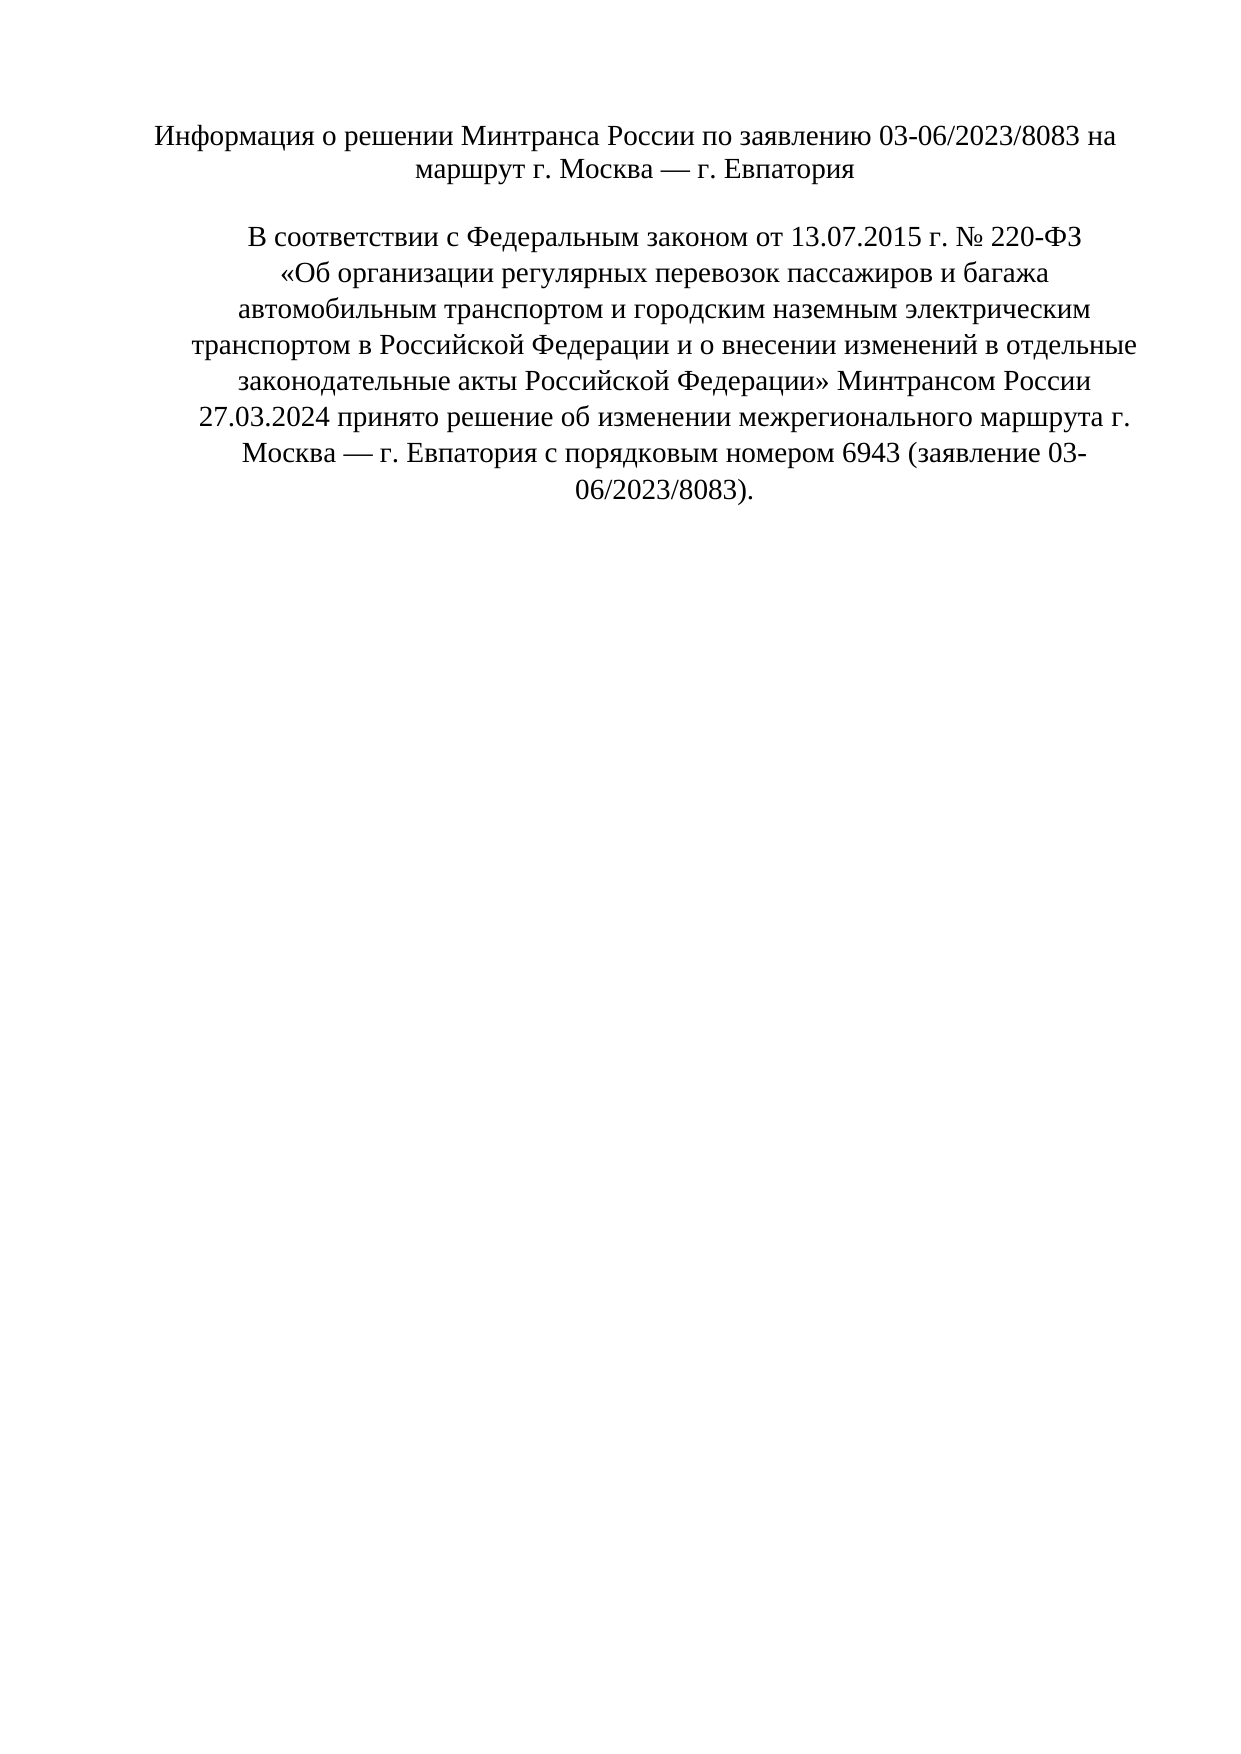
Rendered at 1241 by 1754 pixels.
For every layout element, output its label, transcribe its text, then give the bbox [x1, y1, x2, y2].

text Информация о решении Минтранса России по заявлению 03-06/2023/8083 на маршрут г. Москва — г. Евпатория [118, 118, 1152, 185]
text В соответствии с Федеральным законом от 13.07.2015 г. № 220-ФЗ «Об организации регулярных перевозок пассажиров и багажа автомобильным транспортом и городским наземным электрическим транспортом в Российской Федерации и о внесении изменений в отдельные законодательные акты Российской Федерации» Минтрансом России 27.03.2024 принято решение об изменении межрегионального маршрута г. Москва — г. Евпатория с порядковым номером 6943 (заявление 03-06/2023/8083). [177, 219, 1152, 505]
